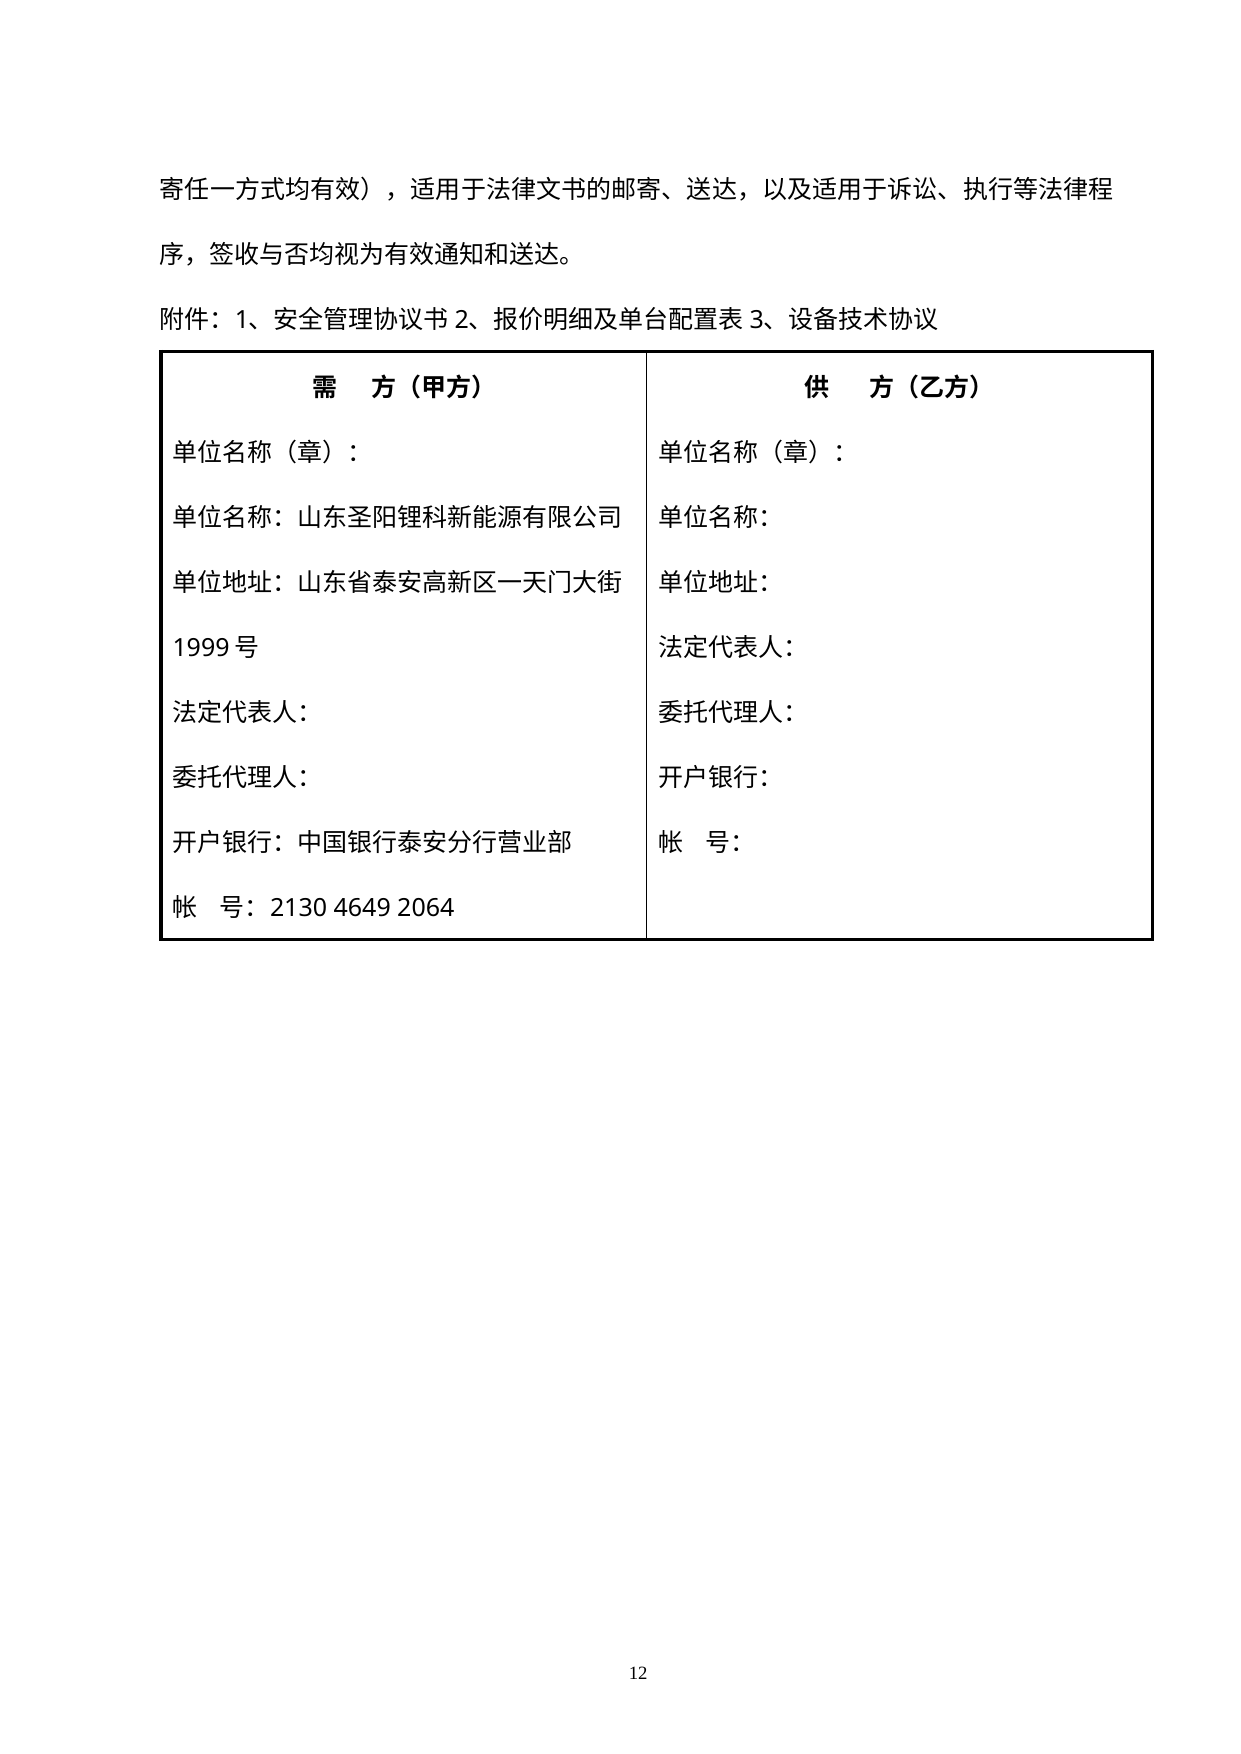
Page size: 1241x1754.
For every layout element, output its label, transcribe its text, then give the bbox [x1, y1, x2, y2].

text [159, 155, 1116, 285]
text 附件：1、安全管理协议书 2、报价明细及单台配置表 3、设备技术协议 [159, 285, 1116, 350]
table_header 供 方（乙方） 单位名称（章）： 单位名称： 单位地址： 法定代表人： 委托代理人： 开户银行： 帐 号： [647, 353, 1151, 938]
table_header 需 方（甲方） 单位名称（章）： 单位名称：山东圣阳锂科新能源有限公司 单位地址：山东省泰安高新区一天门大街1999号 法定代表人： 委托代理人： 开户银行：中国银行泰安分行营业部 帐 号：2130 4649 2064 [163, 353, 646, 938]
